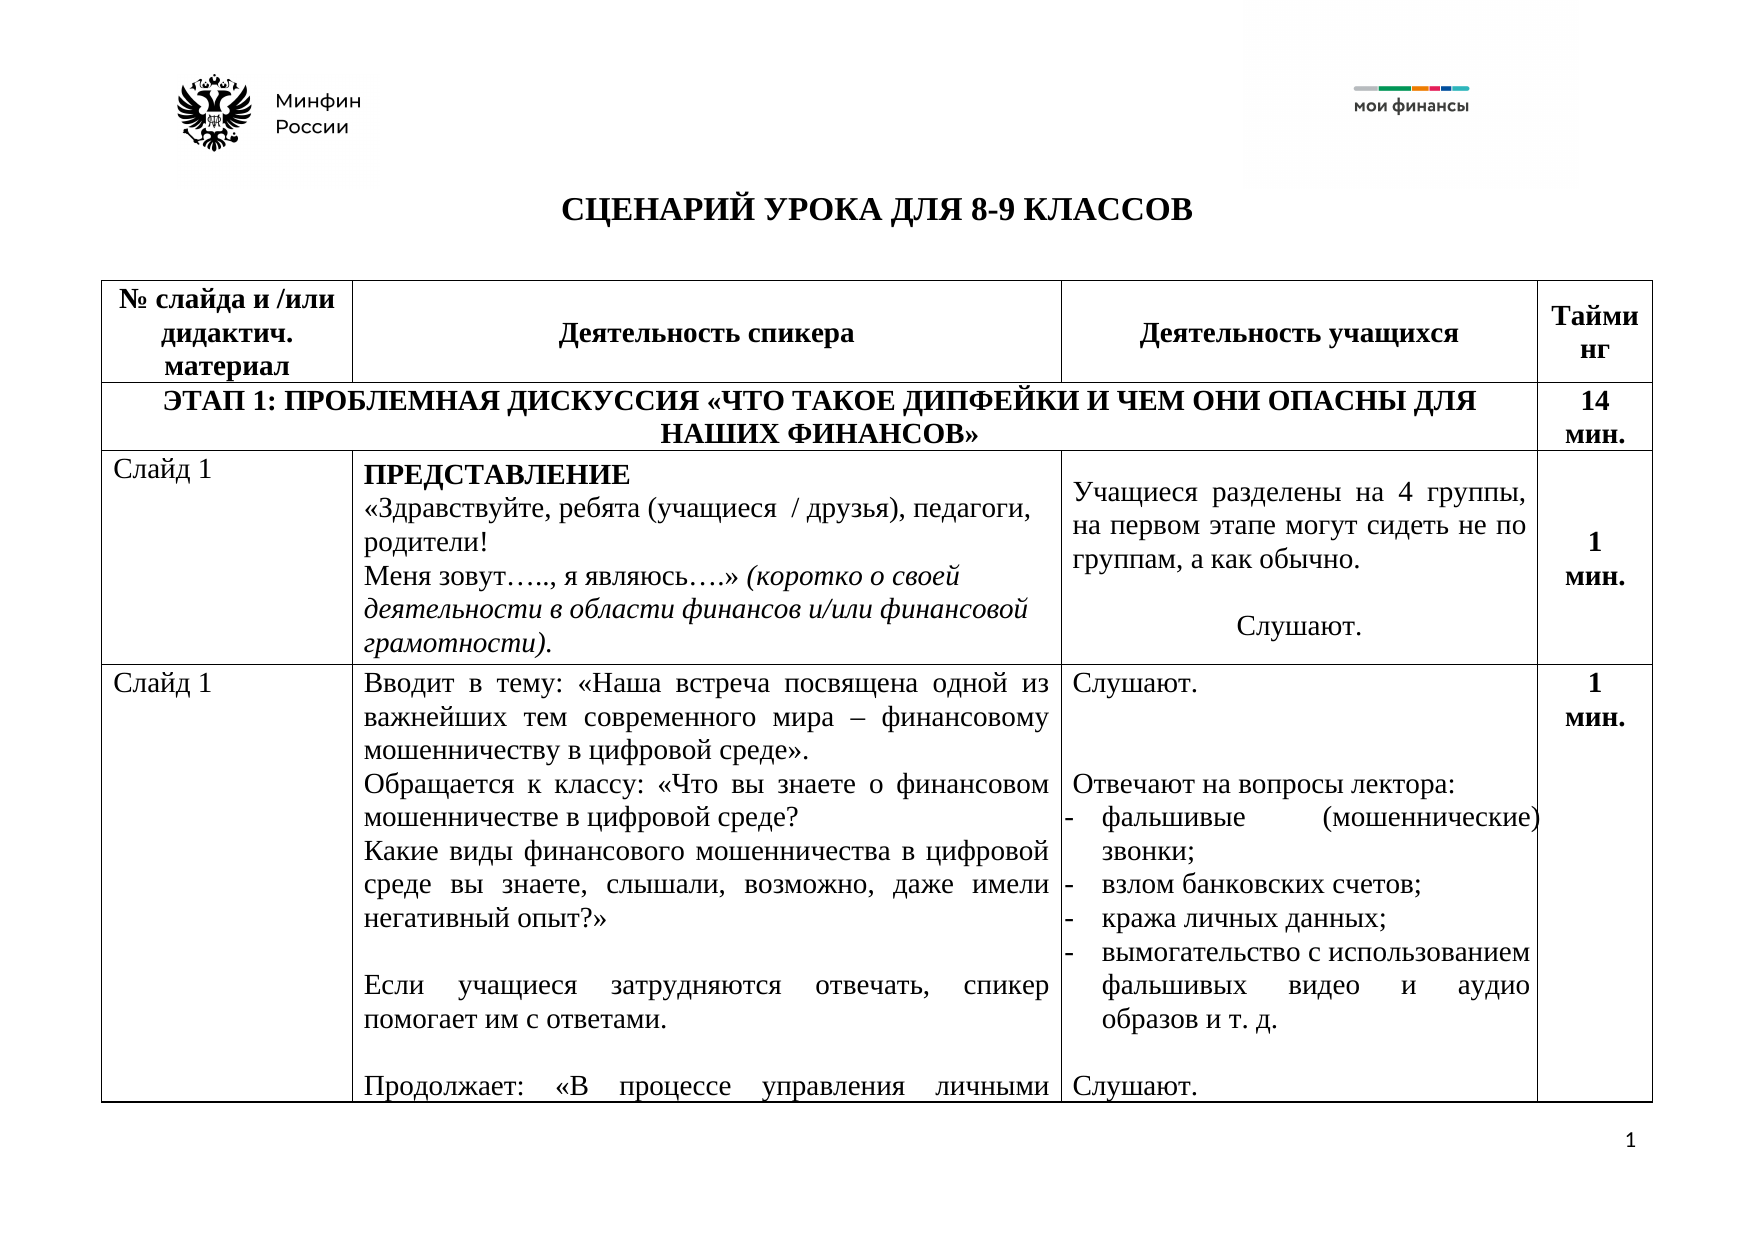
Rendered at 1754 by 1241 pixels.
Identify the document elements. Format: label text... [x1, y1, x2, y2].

table_cell Слайд 1 [102, 665, 352, 1101]
table_cell 14 мин. [1538, 383, 1652, 450]
table_header Деятельность спикера [353, 281, 1061, 382]
picture [1243, 0, 1579, 189]
text СЦЕНАРИЙ УРОКА ДЛЯ 8-9 КЛАССОВ [118, 189, 1636, 227]
table_header Тайминг [1538, 281, 1652, 382]
table_cell 1 мин. [1538, 451, 1652, 664]
table_cell ЭТАП 1: ПРОБЛЕМНАЯ ДИСКУССИЯ «ЧТО ТАКОЕ ДИПФЕЙКИ И ЧЕМ ОНИ ОПАСНЫ ДЛЯ НАШИХ ФИНАНСОВ» [102, 383, 1537, 450]
table_cell Учащиеся разделены на 4 группы, на первом этапе могут сидеть не по группам, а как обычно. Слушают. [1062, 451, 1537, 664]
picture [177, 74, 381, 189]
table_cell ПРЕДСТАВЛЕНИЕ «Здравствуйте, ребята (учащиеся / друзья), педагоги, родители! Меня зовут….., я являюсь….» (коротко о своей деятельности в области финансов и/или финансовой грамотности). [353, 451, 1061, 664]
table_cell Слайд 1 [102, 451, 352, 664]
table_cell 1 мин. [1538, 665, 1652, 1101]
table_header № слайда и /или дидактич. материал [102, 281, 352, 382]
table_header Деятельность учащихся [1062, 281, 1537, 382]
